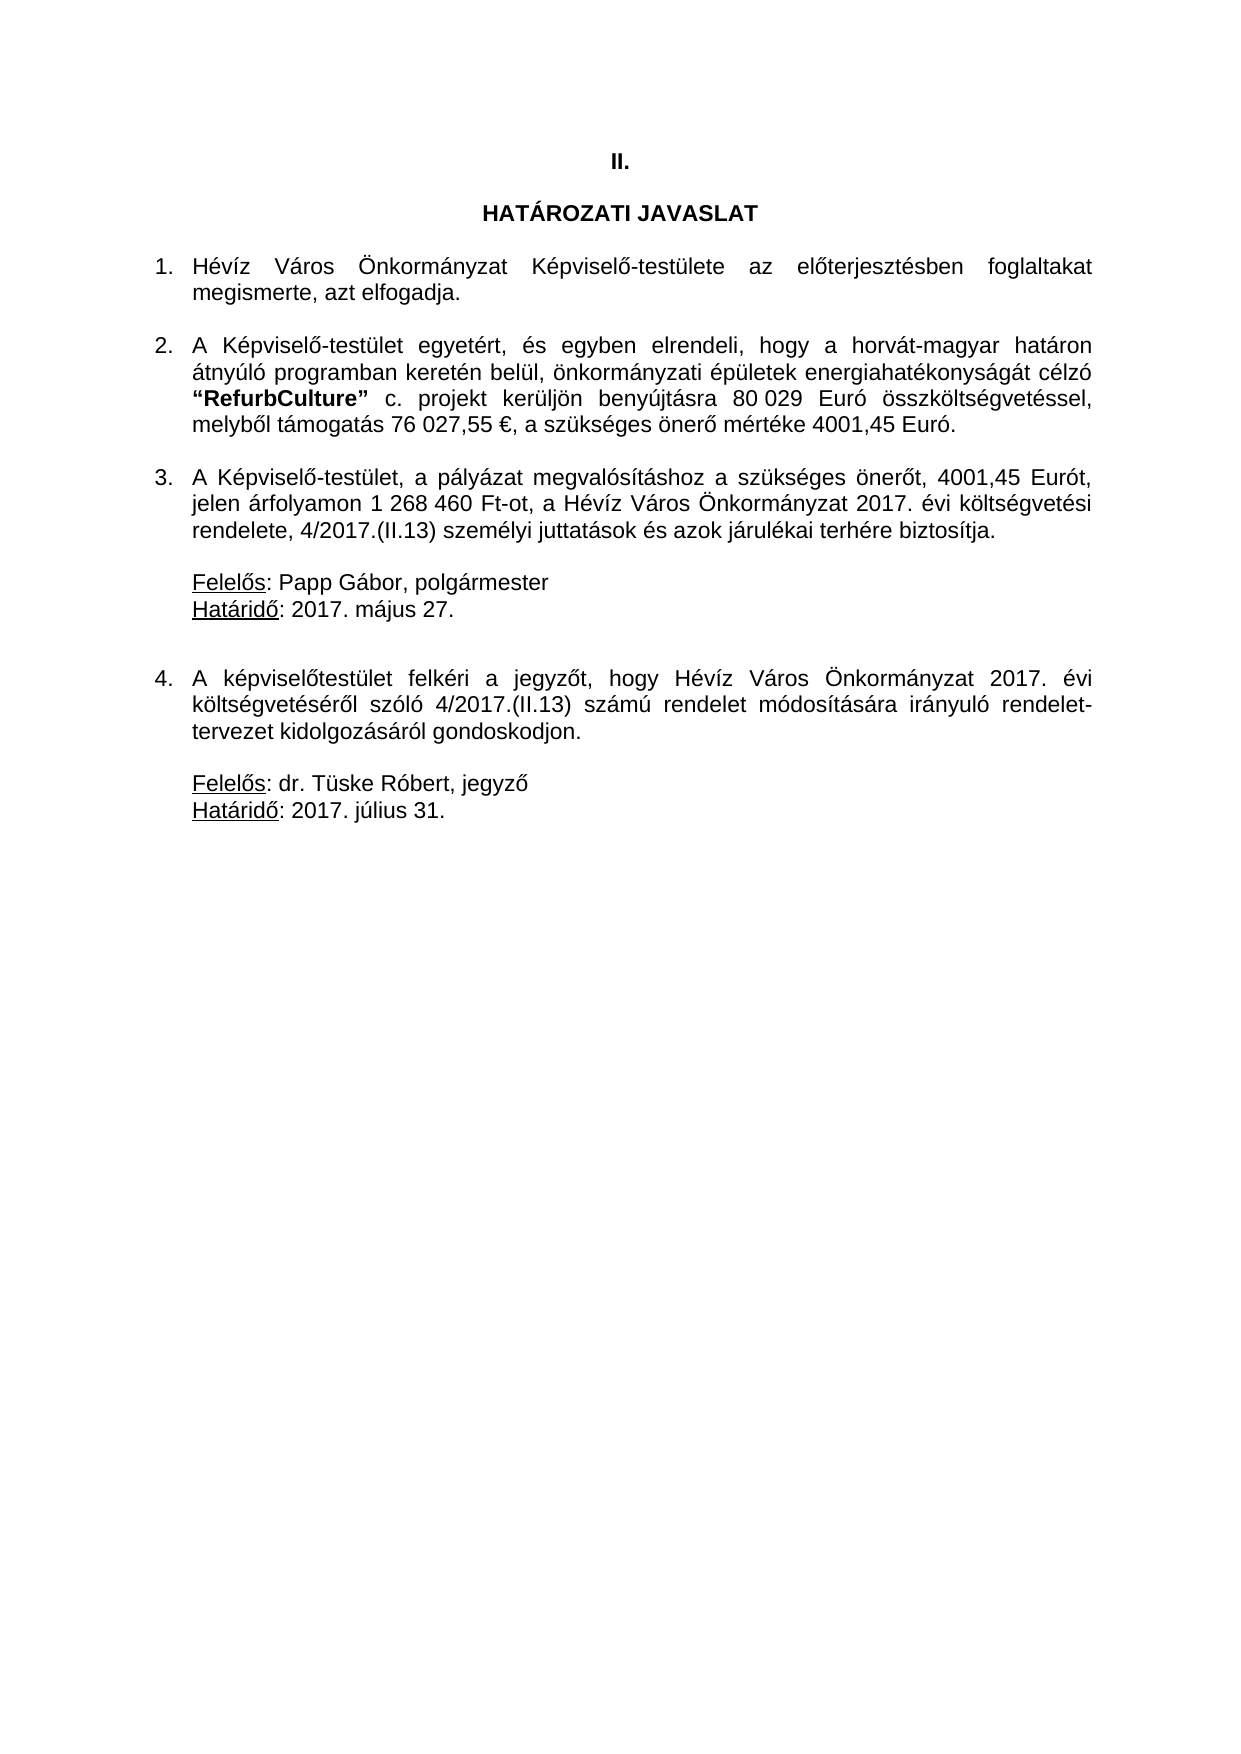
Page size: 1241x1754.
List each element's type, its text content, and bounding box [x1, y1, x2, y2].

text HATÁROZATI JAVASLAT [148, 200, 1093, 227]
text Felelős: dr. Tüske Róbert, jegyző [148, 770, 1093, 797]
text Határidő: 2017. július 31. [148, 797, 1093, 823]
text Felelős: Papp Gábor, polgármester [148, 569, 1093, 596]
list A Képviselő-testület, a pályázat megvalósításhoz a szükséges önerőt, 4001,45 Eurót, jelen árfolyamon 1 268 460 Ft-ot, a Hévíz Város Önkormányzat 2017. évi költségvetési rendelete, 4/2017.(II.13) személyi juttatások és azok járulékai terhére biztosítja. [154, 464, 1093, 543]
list A képviselőtestület felkéri a jegyzőt, hogy Hévíz Város Önkormányzat 2017. évi költségvetéséről szóló 4/2017.(II.13) számú rendelet módosítására irányuló rendelet-tervezet kidolgozásáról gondoskodjon. [154, 665, 1093, 744]
list A Képviselő-testület egyetért, és egyben elrendeli, hogy a horvát-magyar határon átnyúló programban keretén belül, önkormányzati épületek energiahatékonyságát célzó “RefurbCulture” c. projekt kerüljön benyújtásra 80 029 Euró összköltségvetéssel, melyből támogatás 76 027,55 €, a szükséges önerő mértéke 4001,45 Euró. [154, 332, 1093, 437]
list Hévíz Város Önkormányzat Képviselő-testülete az előterjesztésben foglaltakat megismerte, azt elfogadja. [154, 253, 1093, 306]
text Határidő: 2017. május 27. [148, 596, 1093, 622]
text II. [148, 148, 1093, 174]
